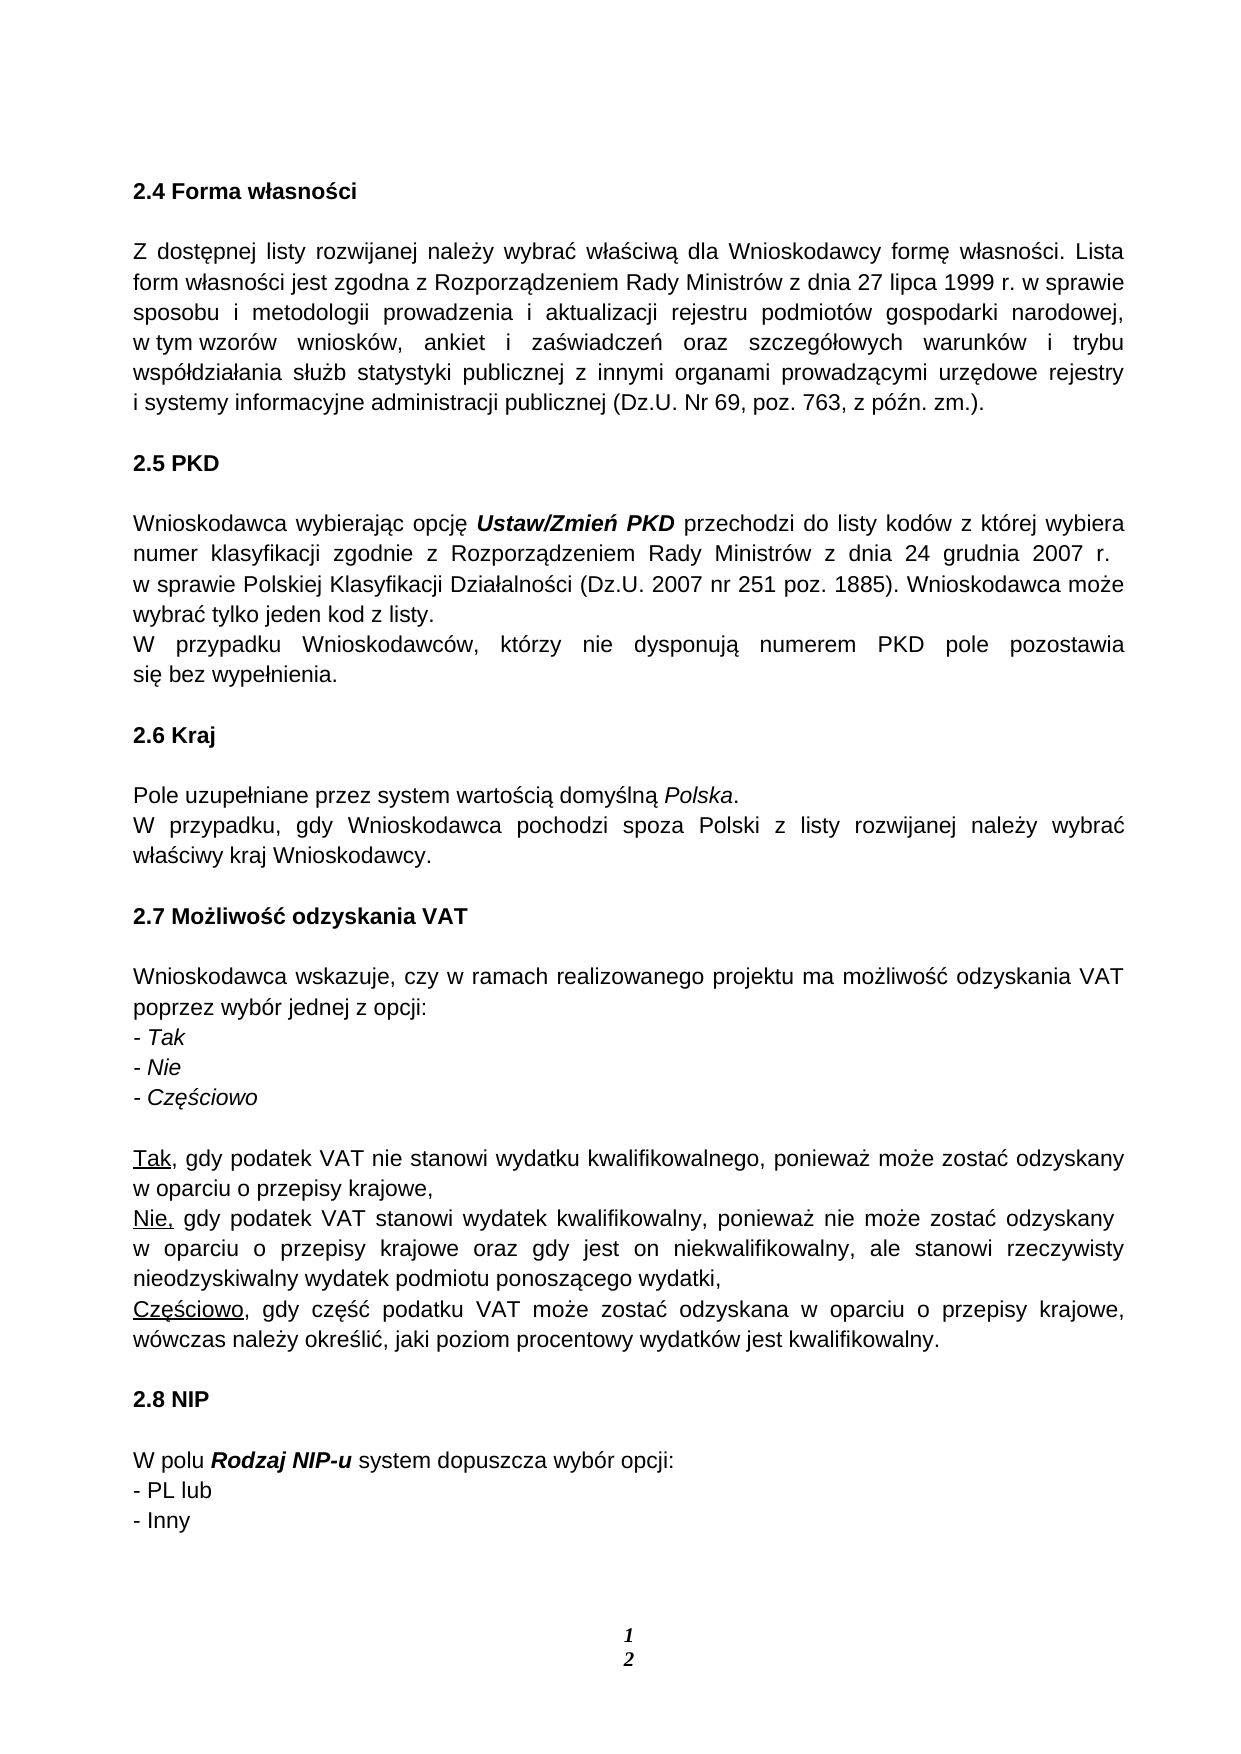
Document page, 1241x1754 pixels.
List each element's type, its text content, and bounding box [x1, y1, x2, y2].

text Nie, gdy podatek VAT stanowi wydatek kwalifikowalny, ponieważ nie może zostać odzyskany w oparciu o przepisy krajowe oraz gdy jest on niekwalifikowalny, ale stanowi rzeczywisty nieodzyskiwalny wydatek podmiotu ponoszącego wydatki, [133, 1205, 1125, 1292]
text 2.6 Kraj [133, 722, 1125, 748]
text - Tak [133, 1024, 1125, 1050]
text - PL lub [133, 1477, 1125, 1503]
text Częściowo, gdy część podatku VAT może zostać odzyskana w oparciu o przepisy krajowe, wówczas należy określić, jaki poziom procentowy wydatków jest kwalifikowalny. [133, 1296, 1125, 1352]
text Pole uzupełniane przez system wartością domyślną Polska. [133, 782, 1125, 808]
text Wnioskodawca wybierając opcję Ustaw/Zmień PKD przechodzi do listy kodów z której wybiera numer klasyfikacji zgodnie z Rozporządzeniem Rady Ministrów z dnia 24 grudnia 2007 r. w sprawie Polskiej Klasyfikacji Działalności (Dz.U. 2007 nr 251 poz. 1885). Wnioskodawca może wybrać tylko jeden kod z listy. [133, 510, 1125, 627]
text W przypadku Wnioskodawców, którzy nie dysponują numerem PKD pole pozostawia się bez wypełnienia. [133, 631, 1125, 687]
text - Częściowo [133, 1084, 1125, 1110]
text - Nie [133, 1054, 1125, 1080]
text 2.8 NIP [133, 1386, 1125, 1412]
text Wnioskodawca wskazuje, czy w ramach realizowanego projektu ma możliwość odzyskania VAT poprzez wybór jednej z opcji: [133, 963, 1125, 1020]
text - Inny [133, 1507, 1125, 1533]
text Z dostępnej listy rozwijanej należy wybrać właściwą dla Wnioskodawcy formę własności. Lista form własności jest zgodna z Rozporządzeniem Rady Ministrów z dnia 27 lipca 1999 r. w sprawie sposobu i metodologii prowadzenia i aktualizacji rejestru podmiotów gospodarki narodowej, w tym wzorów wniosków, ankiet i zaświadczeń oraz szczegółowych warunków i trybu współdziałania służb statystyki publicznej z innymi organami prowadzącymi urzędowe rejestry i systemy informacyjne administracji publicznej (Dz.U. Nr 69, poz. 763, z późn. zm.). [133, 238, 1125, 416]
text 2.4 Forma własności [133, 148, 1125, 204]
text Tak, gdy podatek VAT nie stanowi wydatku kwalifikowalnego, ponieważ może zostać odzyskany w oparciu o przepisy krajowe, [133, 1144, 1125, 1201]
text W polu Rodzaj NIP-u system dopuszcza wybór opcji: [133, 1447, 1125, 1473]
text 2.7 Możliwość odzyskania VAT [133, 903, 1125, 929]
text W przypadku, gdy Wnioskodawca pochodzi spoza Polski z listy rozwijanej należy wybrać właściwy kraj Wnioskodawcy. [133, 812, 1125, 869]
text 2.5 PKD [133, 450, 1125, 476]
